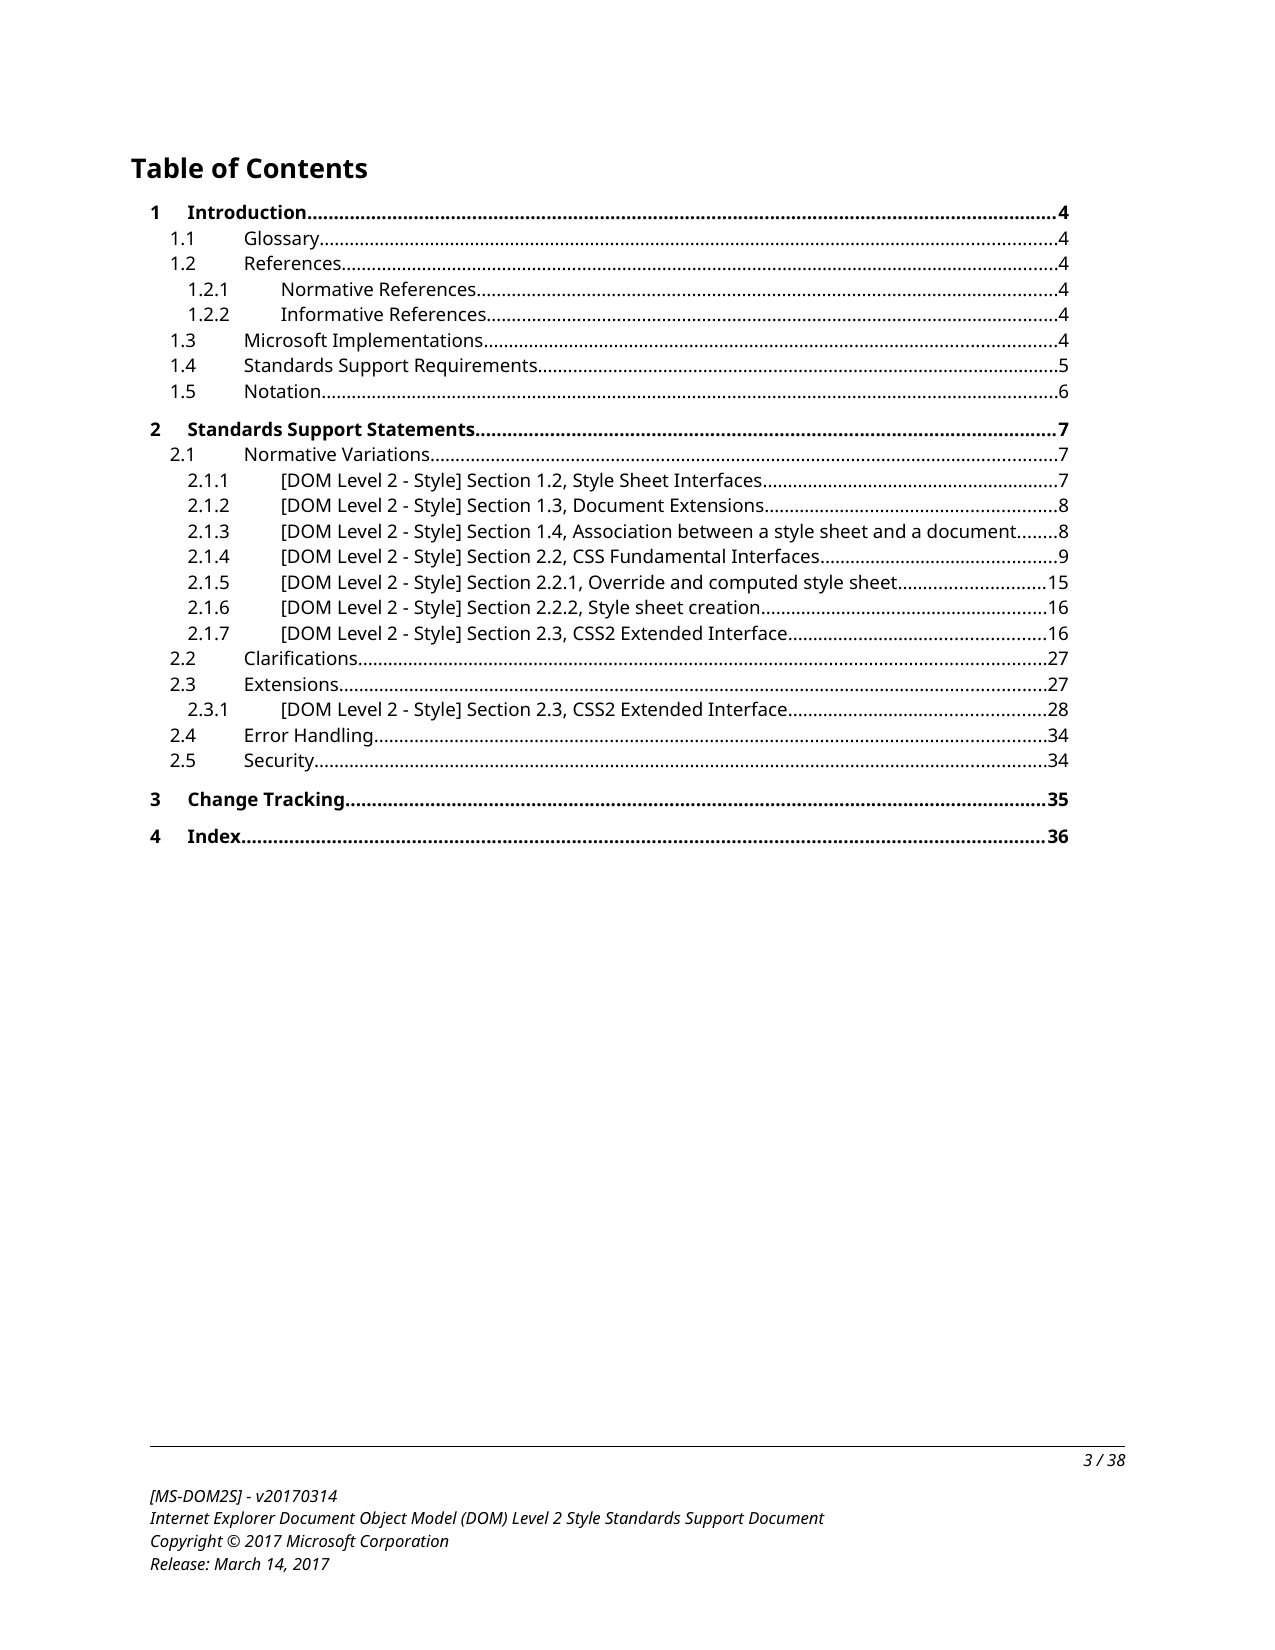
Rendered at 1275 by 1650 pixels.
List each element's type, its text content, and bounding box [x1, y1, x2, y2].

text 2.3 Extensions 27 [169, 671, 1078, 697]
text 2.1.6 [DOM Level 2 - Style] Section 2.2.2, Style sheet creation 16 [187, 595, 1078, 620]
text 1.5 Notation 6 [169, 378, 1078, 403]
subtitle Table of Contents [131, 150, 1125, 187]
text 2.1.3 [DOM Level 2 - Style] Section 1.4, Association between a style sheet and a document. 8 [187, 518, 1078, 544]
text 1.2.1 Normative References 4 [187, 276, 1078, 301]
text 4 Index 36 [150, 824, 1078, 849]
text 2.1.5 [DOM Level 2 - Style] Section 2.2.1, Override and computed style sheet 15 [187, 569, 1078, 595]
text 2.2 Clarifications 27 [169, 646, 1078, 671]
text 2.3.1 [DOM Level 2 - Style] Section 2.3, CSS2 Extended Interface 28 [187, 697, 1078, 722]
text 2.4 Error Handling 34 [169, 722, 1078, 748]
text 2.1.7 [DOM Level 2 - Style] Section 2.3, CSS2 Extended Interface 16 [187, 620, 1078, 646]
text 1.4 Standards Support Requirements 5 [169, 352, 1078, 378]
text 1.1 Glossary 4 [169, 225, 1078, 250]
text 1 Introduction 4 [150, 199, 1078, 225]
text 2.1.2 [DOM Level 2 - Style] Section 1.3, Document Extensions 8 [187, 493, 1078, 518]
text 2 Standards Support Statements 7 [150, 416, 1078, 442]
text 2.1.1 [DOM Level 2 - Style] Section 1.2, Style Sheet Interfaces 7 [187, 467, 1078, 493]
text 1.2.2 Informative References 4 [187, 301, 1078, 327]
text 2.1 Normative Variations 7 [169, 442, 1078, 467]
text 2.1.4 [DOM Level 2 - Style] Section 2.2, CSS Fundamental Interfaces 9 [187, 544, 1078, 569]
text 1.2 References 4 [169, 250, 1078, 276]
text 3 Change Tracking 35 [150, 786, 1078, 811]
text 2.5 Security 34 [169, 748, 1078, 773]
text 1.3 Microsoft Implementations 4 [169, 327, 1078, 352]
